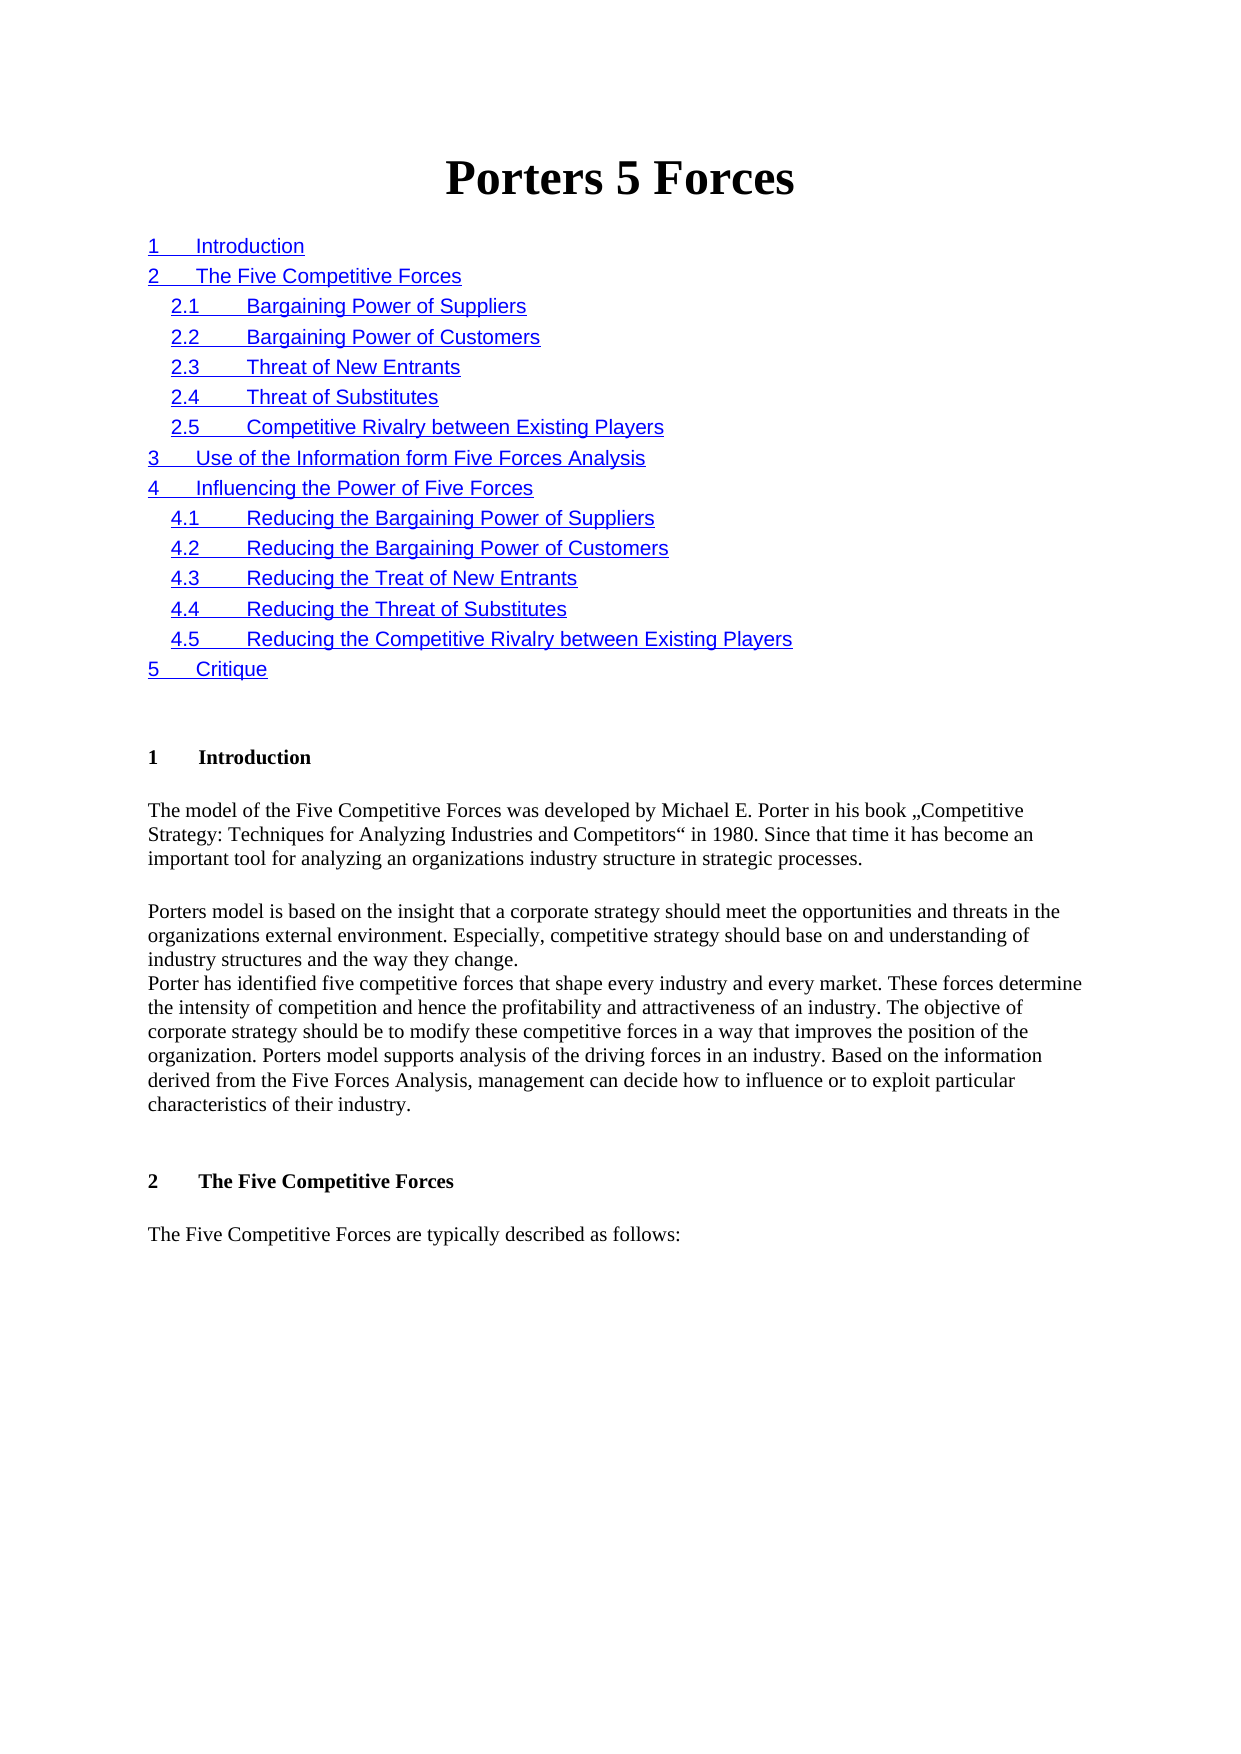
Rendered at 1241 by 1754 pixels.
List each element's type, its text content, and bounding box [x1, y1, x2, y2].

text 2.2 Bargaining Power of Customers [171, 324, 1093, 349]
text 1 Introduction [148, 234, 1093, 258]
text 4.1 Reducing the Bargaining Power of Suppliers [171, 506, 1093, 530]
text 2.5 Competitive Rivalry between Existing Players [171, 415, 1093, 439]
text Porter has identified five competitive forces that shape every industry and every market. These forces determine the intensity of competition and hence the profitability and attractiveness of an industry. The objective of corporate strategy should be to modify these competitive forces in a way that improves the position of the organization. Porters model supports analysis of the driving forces in an industry. Based on the information derived from the Five Forces Analysis, management can decide how to influence or to exploit particular characteristics of their industry. [148, 971, 1093, 1116]
subtitle 2 The Five Competitive Forces [148, 1169, 1093, 1193]
text Porters model is based on the insight that a corporate strategy should meet the opportunities and threats in the organizations external environment. Especially, competitive strategy should base on and understanding of industry structures and the way they change. [148, 899, 1093, 971]
text 4.5 Reducing the Competitive Rivalry between Existing Players [171, 627, 1093, 651]
text 4.2 Reducing the Bargaining Power of Customers [171, 536, 1093, 560]
text 2.3 Threat of New Entrants [171, 355, 1093, 379]
text 2 The Five Competitive Forces [148, 264, 1093, 288]
text The model of the Five Competitive Forces was developed by Michael E. Porter in his book „Competitive Strategy: Techniques for Analyzing Industries and Competitors“ in 1980. Since that time it has become an important tool for analyzing an organizations industry structure in strategic processes. [148, 798, 1093, 870]
text 4.4 Reducing the Threat of Substitutes [171, 596, 1093, 621]
text 2.4 Threat of Substitutes [171, 385, 1093, 409]
text The Five Competitive Forces are typically described as follows: [148, 1222, 1093, 1246]
text 3 Use of the Information form Five Forces Analysis [148, 445, 1093, 469]
text Porters 5 Forces [148, 148, 1093, 205]
text 4.3 Reducing the Treat of New Entrants [171, 566, 1093, 590]
text 4 Influencing the Power of Five Forces [148, 476, 1093, 500]
text 5 Critique [148, 657, 1093, 681]
text 2.1 Bargaining Power of Suppliers [171, 294, 1093, 318]
subtitle 1 Introduction [148, 745, 1093, 769]
